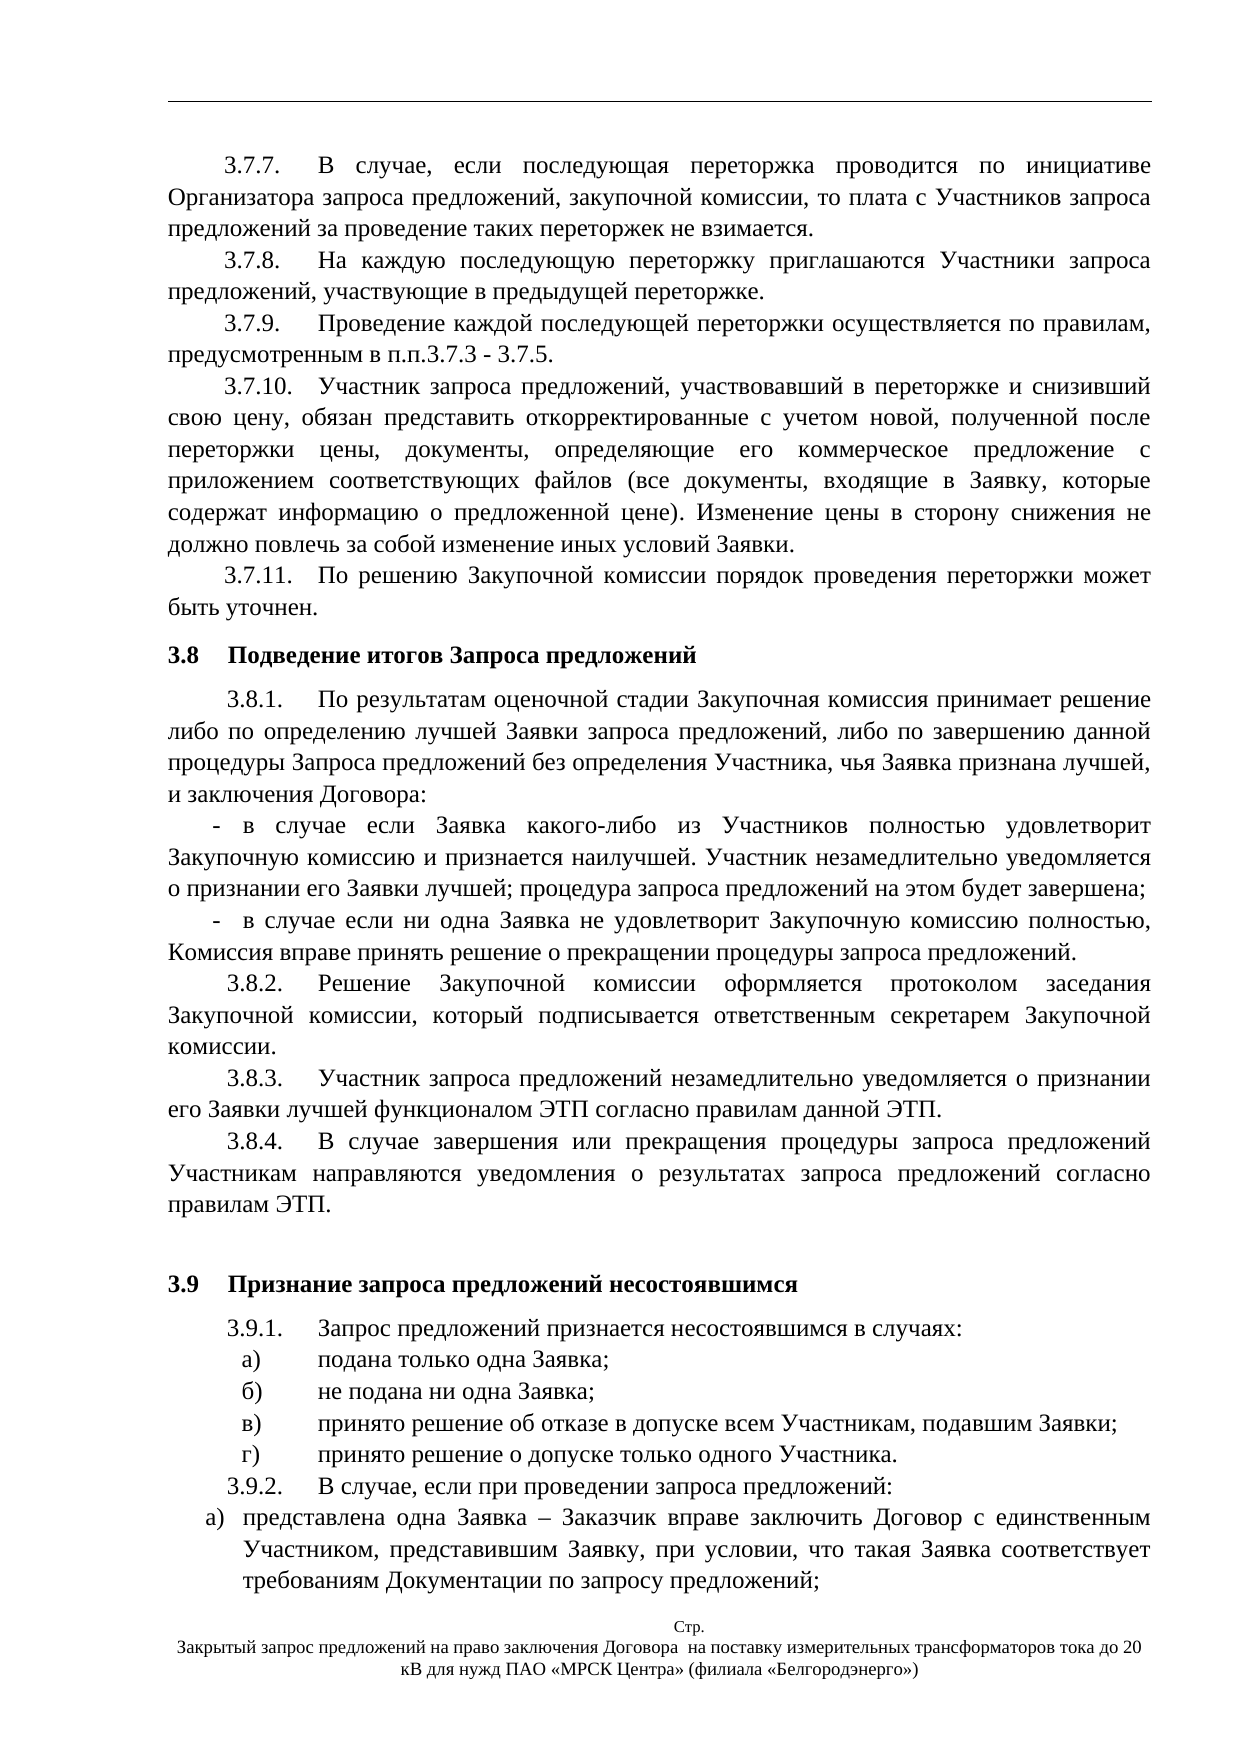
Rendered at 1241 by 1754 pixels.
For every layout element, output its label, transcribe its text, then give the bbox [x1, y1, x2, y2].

list В случае завершения или прекращения процедуры запроса предложений Участникам направляются уведомления о результатах запроса предложений согласно правилам ЭТП. [168, 1126, 1152, 1218]
list не подана ни одна Заявка; [168, 1376, 1152, 1405]
subtitle Признание запроса предложений несостоявшимся [168, 1269, 1152, 1298]
list По решению Закупочной комиссии порядок проведения переторжки может быть уточнен. [168, 560, 1152, 621]
list На каждую последующую переторжку приглашаются Участники запроса предложений, участвующие в предыдущей переторжке. [168, 245, 1152, 305]
list в случае если ни одна Заявка не удовлетворит Закупочную комиссию полностью, Комиссия вправе принять решение о прекращении процедуры запроса предложений. [168, 905, 1152, 965]
list представлена одна Заявка – Заказчик вправе заключить Договор с единственным Участником, представившим Заявку, при условии, что такая Заявка соответствует требованиям Документации по запросу предложений; [205, 1502, 1152, 1594]
list Решение Закупочной комиссии оформляется протоколом заседания Закупочной комиссии, который подписывается ответственным секретарем Закупочной комиссии. [168, 968, 1152, 1060]
list Участник запроса предложений незамедлительно уведомляется о признании его Заявки лучшей функционалом ЭТП согласно правилам данной ЭТП. [168, 1063, 1152, 1123]
list По результатам оценочной стадии Закупочная комиссия принимает решение либо по определению лучшей Заявки запроса предложений, либо по завершению данной процедуры Запроса предложений без определения Участника, чья Заявка признана лучшей, и заключения Договора: [168, 684, 1152, 808]
list Участник запроса предложений, участвовавший в переторжке и снизивший свою цену, обязан представить откорректированные с учетом новой, полученной после переторжки цены, документы, определяющие его коммерческое предложение с приложением соответствующих файлов (все документы, входящие в Заявку, которые содержат информацию о предложенной цене). Изменение цены в сторону снижения не должно повлечь за собой изменение иных условий Заявки. [168, 371, 1152, 557]
list подана только одна Заявка; [168, 1344, 1152, 1373]
list принято решение об отказе в допуске всем Участникам, подавшим Заявки; [168, 1408, 1152, 1436]
list принято решение о допуске только одного Участника. [168, 1439, 1152, 1468]
list Запрос предложений признается несостоявшимся в случаях: [168, 1313, 1152, 1342]
list В случае, если последующая переторжка проводится по инициативе Организатора запроса предложений, закупочной комиссии, то плата с Участников запроса предложений за проведение таких переторжек не взимается. [168, 150, 1152, 242]
subtitle Подведение итогов Запроса предложений [168, 640, 1152, 669]
list В случае, если при проведении запроса предложений: [168, 1471, 1152, 1499]
list в случае если Заявка какого-либо из Участников полностью удовлетворит Закупочную комиссию и признается наилучшей. Участник незамедлительно уведомляется о признании его Заявки лучшей; процедура запроса предложений на этом будет завершена; [168, 810, 1152, 902]
